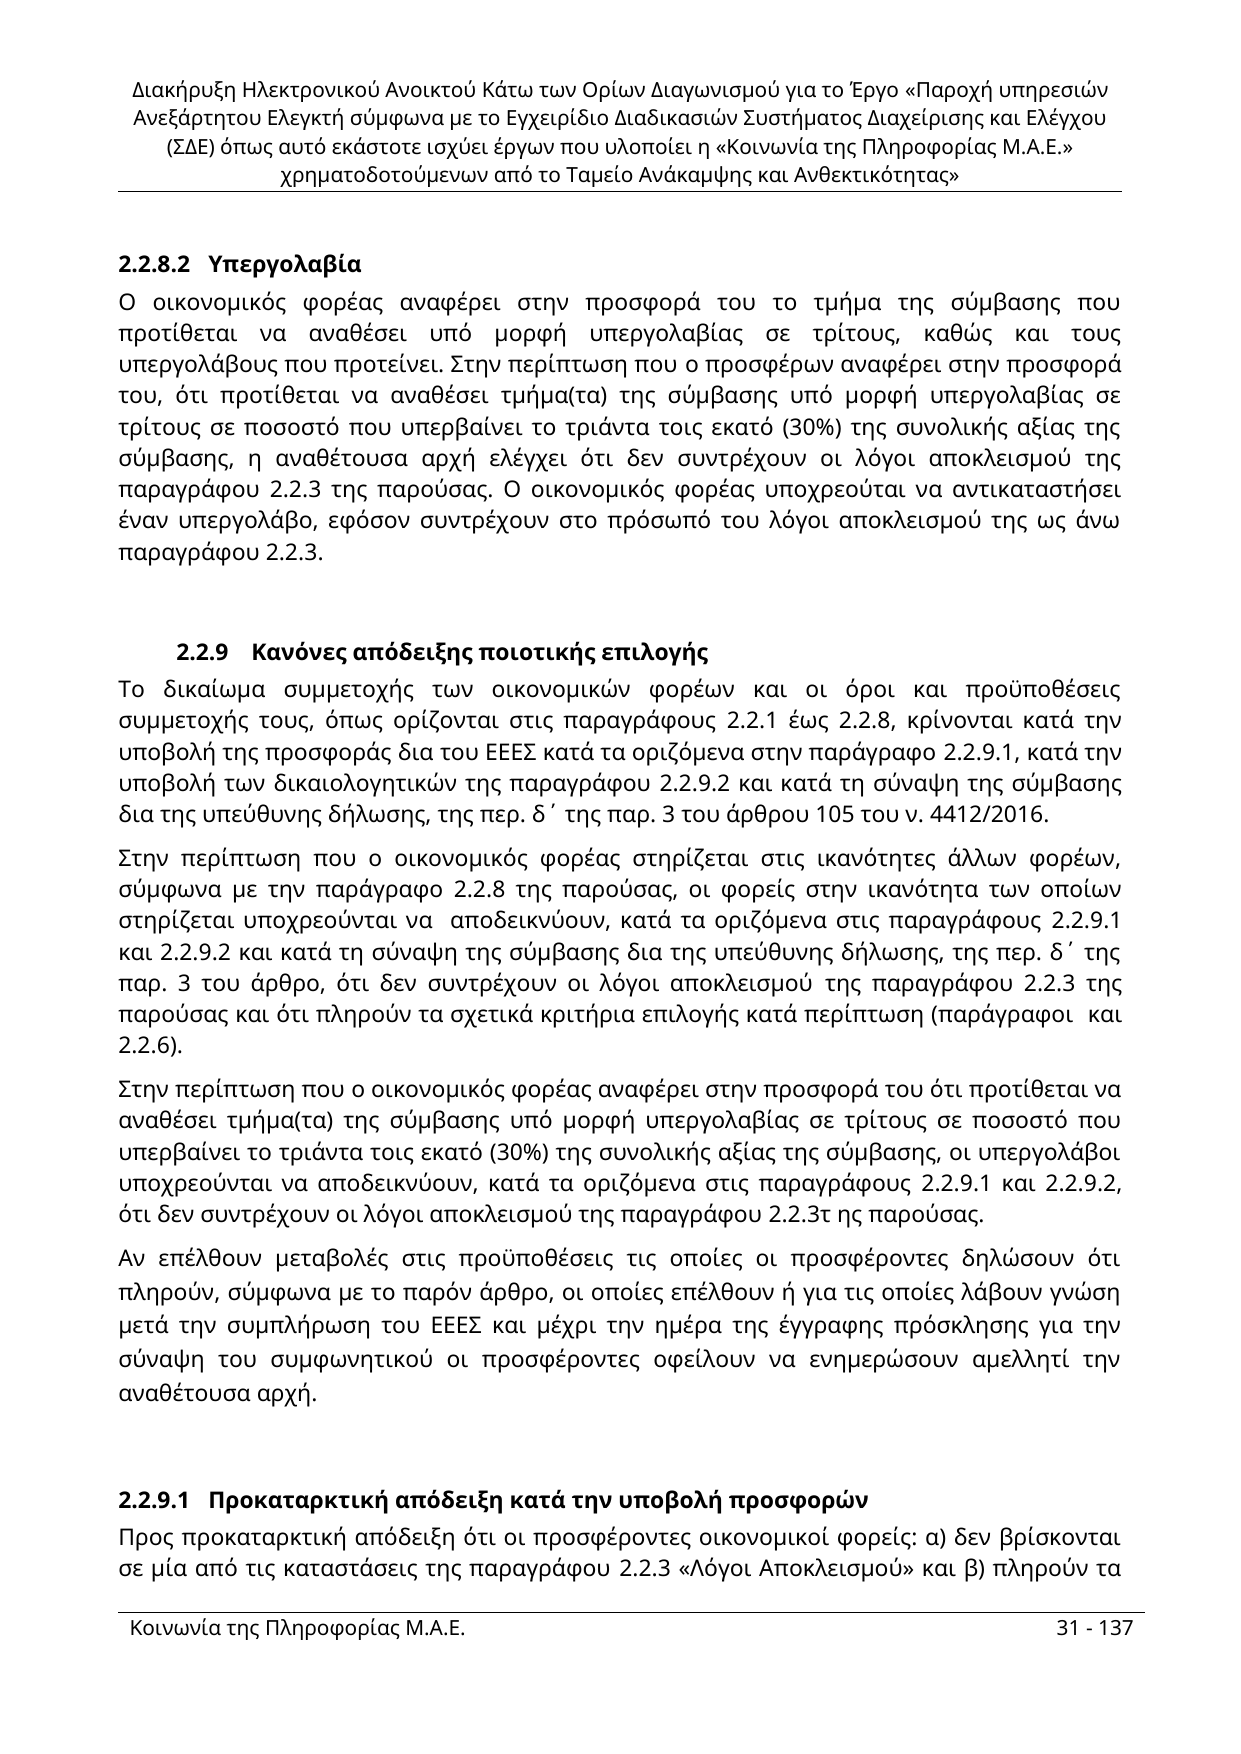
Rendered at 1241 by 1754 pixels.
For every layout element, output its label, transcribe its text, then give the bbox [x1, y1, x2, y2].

subtitle Υπεργολαβία [118, 248, 1122, 279]
text Στην περίπτωση που ο οικονομικός φορέας στηρίζεται στις ικανότητες άλλων φορέων, σύμφωνα με την παράγραφο 2.2.8 της παρούσας, οι φορείς στην ικανότητα των οποίων στηρίζεται υποχρεούνται να αποδεικνύουν, κατά τα οριζόμενα στις παραγράφους 2.2.9.1 και 2.2.9.2 και κατά τη σύναψη της σύμβασης δια της υπεύθυνης δήλωσης, της περ. δ΄ της παρ. 3 του άρθρο, ότι δεν συντρέχουν οι λόγοι αποκλεισμού της παραγράφου 2.2.3 της παρούσας και ότι πληρούν τα σχετικά κριτήρια επιλογής κατά περίπτωση (παράγραφοι 0 και 2.2.6). [118, 842, 1122, 1061]
subtitle Προκαταρκτική απόδειξη κατά την υποβολή προσφορών [118, 1483, 1122, 1515]
subtitle Κανόνες απόδειξης ποιοτικής επιλογής [176, 636, 1122, 667]
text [118, 1521, 1122, 1583]
text Αν επέλθουν μεταβολές στις προϋποθέσεις τις οποίες οι προσφέροντες δηλώσουν ότι πληρούν, σύμφωνα με το παρόν άρθρο, οι οποίες επέλθουν ή για τις οποίες λάβουν γνώση μετά την συμπλήρωση του ΕΕΕΣ και μέχρι την ημέρα της έγγραφης πρόσκλησης για την σύναψη του συμφωνητικού οι προσφέροντες οφείλουν να ενημερώσουν αμελλητί την αναθέτουσα αρχή. [118, 1242, 1122, 1408]
text Το δικαίωμα συμμετοχής των οικονομικών φορέων και οι όροι και προϋποθέσεις συμμετοχής τους, όπως ορίζονται στις παραγράφους 2.2.1 έως 2.2.8, κρίνονται κατά την υποβολή της προσφοράς δια του ΕΕΕΣ κατά τα οριζόμενα στην παράγραφο 2.2.9.1, κατά την υποβολή των δικαιολογητικών της παραγράφου 2.2.9.2 και κατά τη σύναψη της σύμβασης δια της υπεύθυνης δήλωσης, της περ. δ΄ της παρ. 3 του άρθρου 105 του ν. 4412/2016. [118, 673, 1122, 829]
text Στην περίπτωση που o οικονομικός φορέας αναφέρει στην προσφορά του ότι προτίθεται να αναθέσει τμήμα(τα) της σύμβασης υπό μορφή υπεργολαβίας σε τρίτους σε ποσοστό που υπερβαίνει το τριάντα τοις εκατό (30%) της συνολικής αξίας της σύμβασης, οι υπεργολάβοι υποχρεούνται να αποδεικνύουν, κατά τα οριζόμενα στις παραγράφους 2.2.9.1 και 2.2.9.2, ότι δεν συντρέχουν οι λόγοι αποκλεισμού της παραγράφου 2.2.3τ ης παρούσας. [118, 1073, 1122, 1229]
text Ο οικονομικός φορέας αναφέρει στην προσφορά του το τμήμα της σύμβασης που προτίθεται να αναθέσει υπό μορφή υπεργολαβίας σε τρίτους, καθώς και τους υπεργολάβους που προτείνει. Στην περίπτωση που o προσφέρων αναφέρει στην προσφορά του, ότι προτίθεται να αναθέσει τμήμα(τα) της σύμβασης υπό μορφή υπεργολαβίας σε τρίτους σε ποσοστό που υπερβαίνει το τριάντα τοις εκατό (30%) της συνολικής αξίας της σύμβασης, η αναθέτουσα αρχή ελέγχει ότι δεν συντρέχουν οι λόγοι αποκλεισμού της παραγράφου 2.2.3 της παρούσας. Ο οικονομικός φορέας υποχρεούται να αντικαταστήσει έναν υπεργολάβο, εφόσον συντρέχουν στο πρόσωπό του λόγοι αποκλεισμού της ως άνω παραγράφου 2.2.3. [118, 286, 1122, 567]
